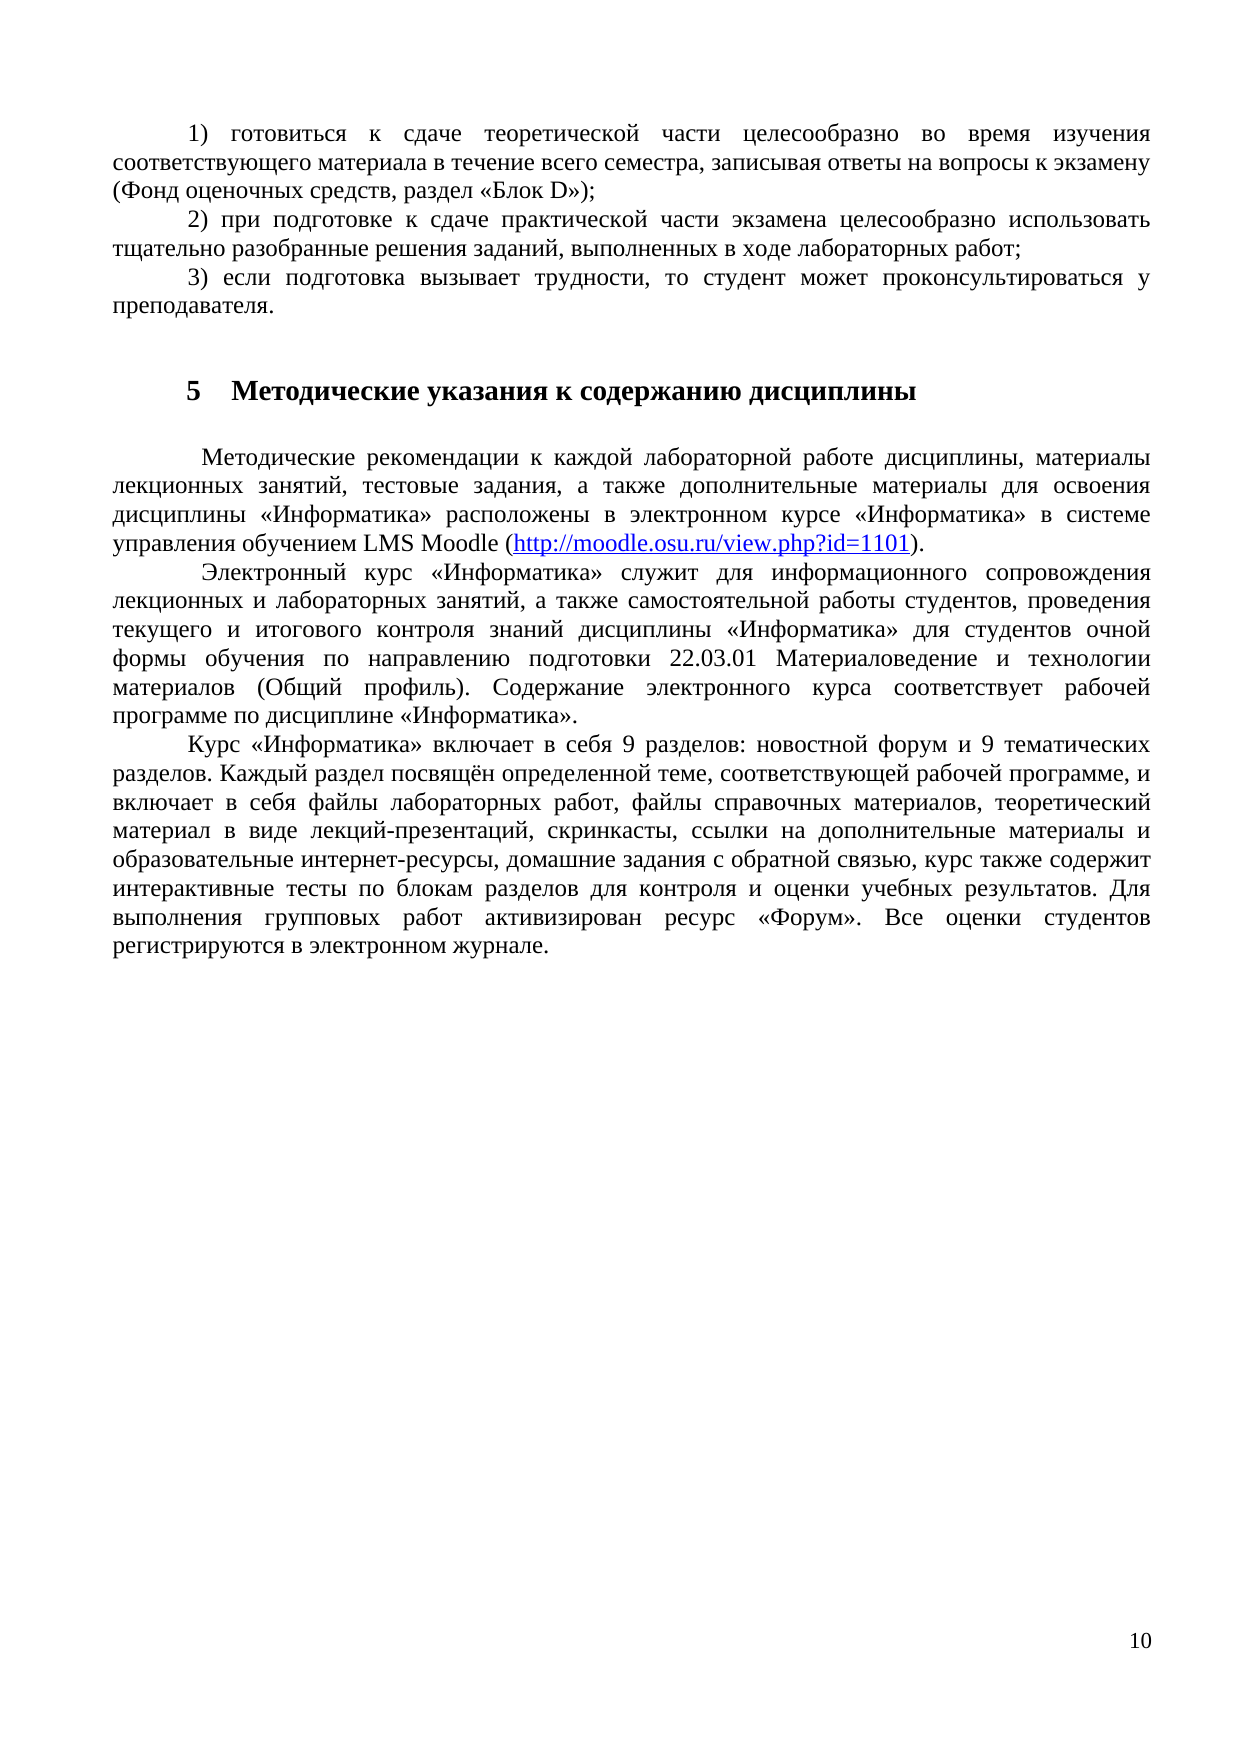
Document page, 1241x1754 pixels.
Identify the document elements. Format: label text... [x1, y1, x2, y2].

text Электронный курс «Информатика» служит для информационного сопровождения лекционных и лабораторных занятий, а также самостоятельной работы студентов, проведения текущего и итогового контроля знаний дисциплины «Информатика» для студентов очной формы обучения по направлению подготовки 22.03.01 Материаловедение и технологии материалов (Общий профиль). Содержание электронного курса соответствует рабочей программе по дисциплине «Информатика». [112, 557, 1152, 729]
text 1) готовиться к сдаче теоретической части целесообразно во время изучения соответствующего материала в течение всего семестра, записывая ответы на вопросы к экзамену (Фонд оценочных средств, раздел «Блок D»); [112, 118, 1152, 204]
text Методические рекомендации к каждой лабораторной работе дисциплины, материалы лекционных занятий, тестовые задания, а также дополнительные материалы для освоения дисциплины «Информатика» расположены в электронном курсе «Информатика» в системе управления обучением LMS Moodle (http://moodle.osu.ru/view.php?id=1101). [112, 442, 1152, 557]
text 3) если подготовка вызывает трудности, то студент может проконсультироваться у преподавателя. [112, 262, 1152, 319]
text Курс «Информатика» включает в себя 9 разделов: новостной форум и 9 тематических разделов. Каждый раздел посвящён определенной теме, соответствующей рабочей программе, и включает в себя файлы лабораторных работ, файлы справочных материалов, теоретический материал в виде лекций-презентаций, скринкасты, ссылки на дополнительные материалы и образовательные интернет-ресурсы, домашние задания с обратной связью, курс также содержит интерактивные тесты по блокам разделов для контроля и оценки учебных результатов. Для выполнения групповых работ активизирован ресурс «Форум». Все оценки студентов регистрируются в электронном журнале. [112, 729, 1152, 959]
subtitle Методические указания к содержанию дисциплины [186, 373, 1152, 407]
text 2) при подготовке к сдаче практической части экзамена целесообразно использовать тщательно разобранные решения заданий, выполненных в ходе лабораторных работ; [112, 204, 1152, 262]
